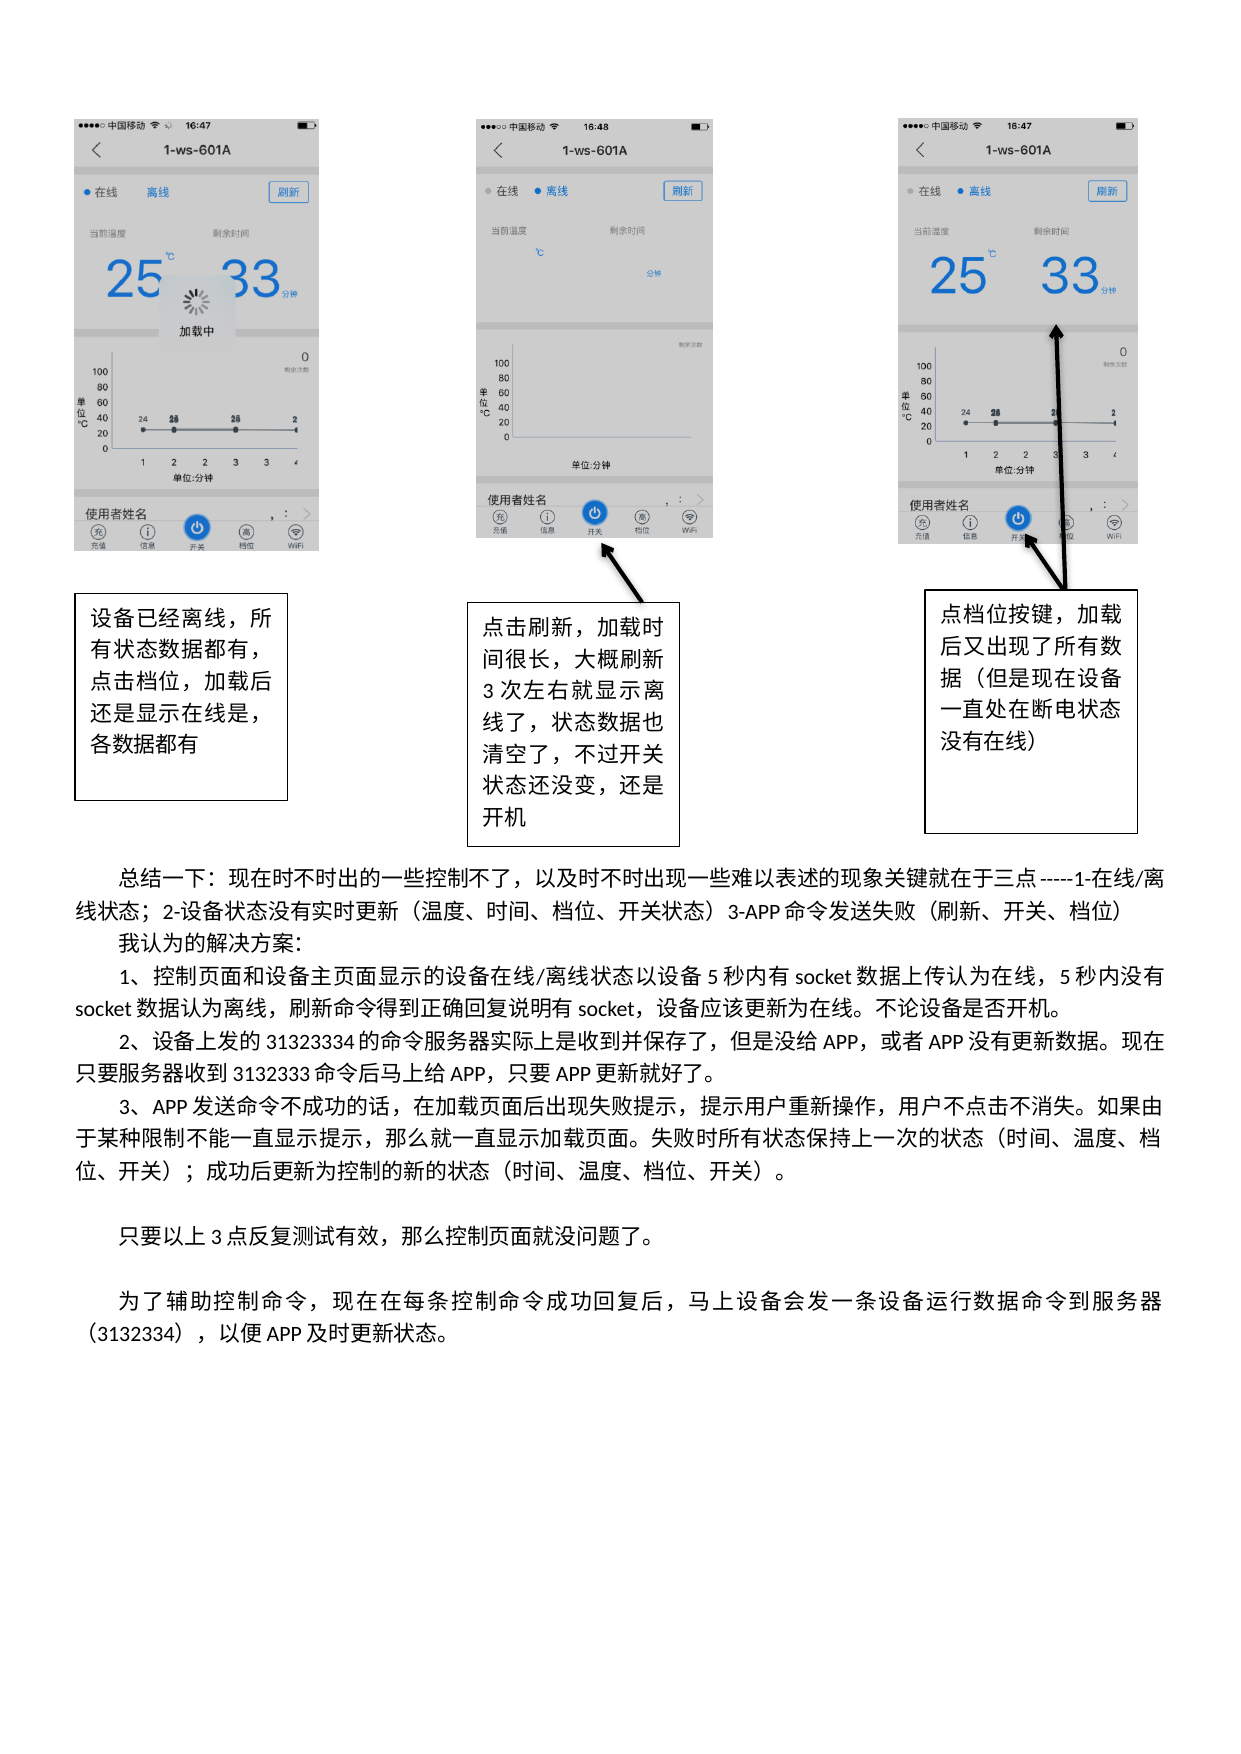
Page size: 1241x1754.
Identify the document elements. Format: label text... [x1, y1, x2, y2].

text 1、控制页面和设备主页面显示的设备在线/离线状态以设备5秒内有socket数据上传认为在线，5秒内没有socket数据认为离线，刷新命令得到正确回复说明有socket，设备应该更新为在线。不论设备是否开机。 [75, 958, 1165, 1023]
text 只要以上3点反复测试有效，那么控制页面就没问题了。 [75, 1218, 1165, 1251]
picture [898, 118, 1138, 544]
text 我认为的解决方案： [75, 926, 1165, 958]
text 为了辅助控制命令，现在在每条控制命令成功回复后，马上设备会发一条设备运行数据命令到服务器（3132334），以便APP及时更新状态。 [75, 1283, 1165, 1348]
text 总结一下：现在时不时出的一些控制不了，以及时不时出现一些难以表述的现象关键就在于三点-----1-在线/离线状态；2-设备状态没有实时更新（温度、时间、档位、开关状态）3-APP命令发送失败（刷新、开关、档位） [75, 861, 1165, 926]
text 3、APP发送命令不成功的话，在加载页面后出现失败提示，提示用户重新操作，用户不点击不消失。如果由于某种限制不能一直显示提示，那么就一直显示加载页面。失败时所有状态保持上一次的状态（时间、温度、档位、开关）；成功后更新为控制的新的状态（时间、温度、档位、开关）。 [75, 1088, 1165, 1186]
picture [476, 119, 713, 538]
text 2、设备上发的31323334的命令服务器实际上是收到并保存了，但是没给APP，或者APP没有更新数据。现在只要服务器收到3132333命令后马上给APP，只要APP更新就好了。 [75, 1023, 1165, 1088]
picture [74, 119, 319, 551]
